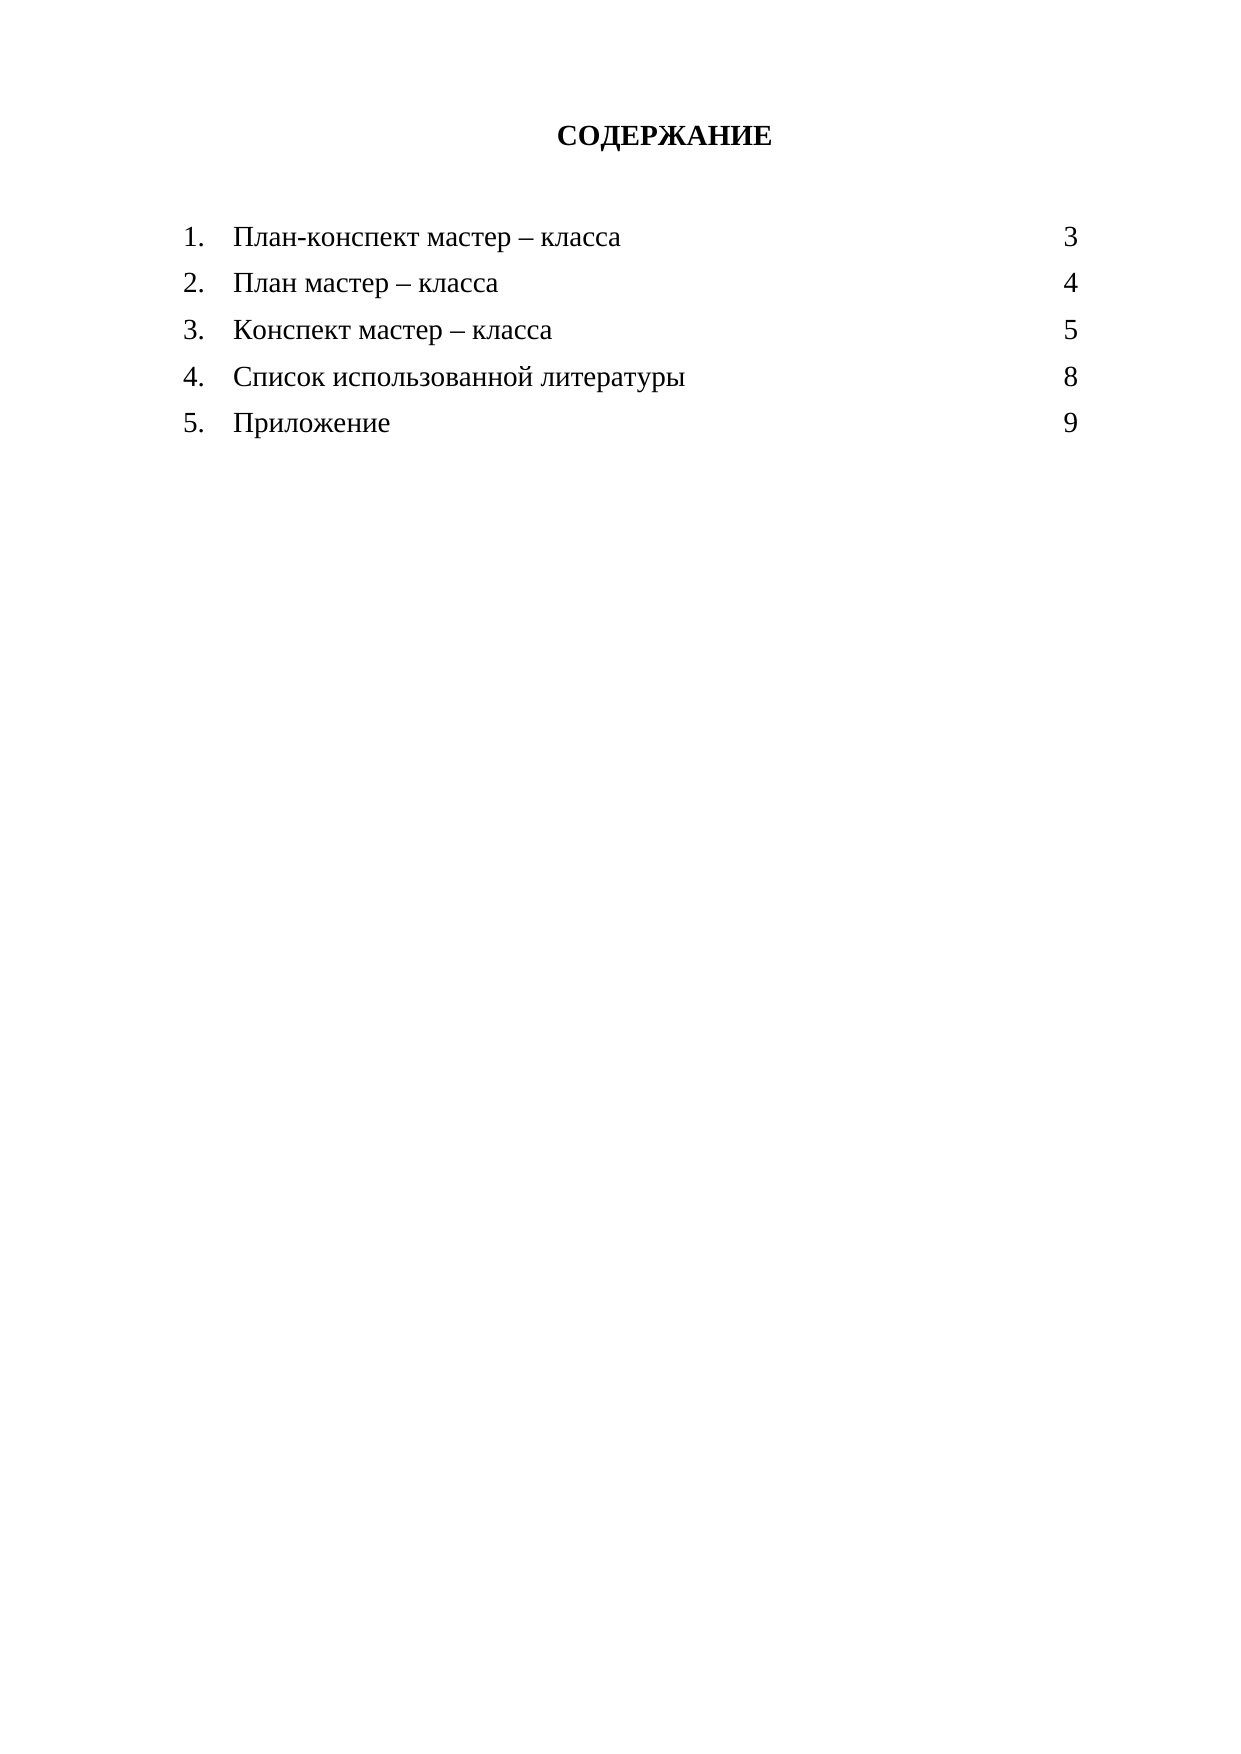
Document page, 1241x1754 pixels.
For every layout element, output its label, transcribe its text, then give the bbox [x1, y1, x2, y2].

table_cell 5 [1019, 312, 1122, 359]
table_cell 9 [1019, 405, 1122, 452]
text СОДЕРЖАНИЕ [177, 118, 1152, 152]
table_cell 2. [166, 265, 222, 312]
table_cell Приложение [222, 405, 1019, 452]
table_cell 4 [1019, 265, 1122, 312]
table_cell 3. [166, 312, 222, 359]
table_cell Список использованной литературы [222, 359, 1019, 405]
table_cell 8 [1019, 359, 1122, 405]
table_cell План мастер – класса [222, 265, 1019, 312]
table_cell Конспект мастер – класса [222, 312, 1019, 359]
table_header 1. [166, 219, 222, 265]
table_cell 5. [166, 405, 222, 452]
table_header План-конспект мастер – класса [222, 219, 1019, 265]
table_cell 4. [166, 359, 222, 405]
table_header 3 [1019, 219, 1122, 265]
